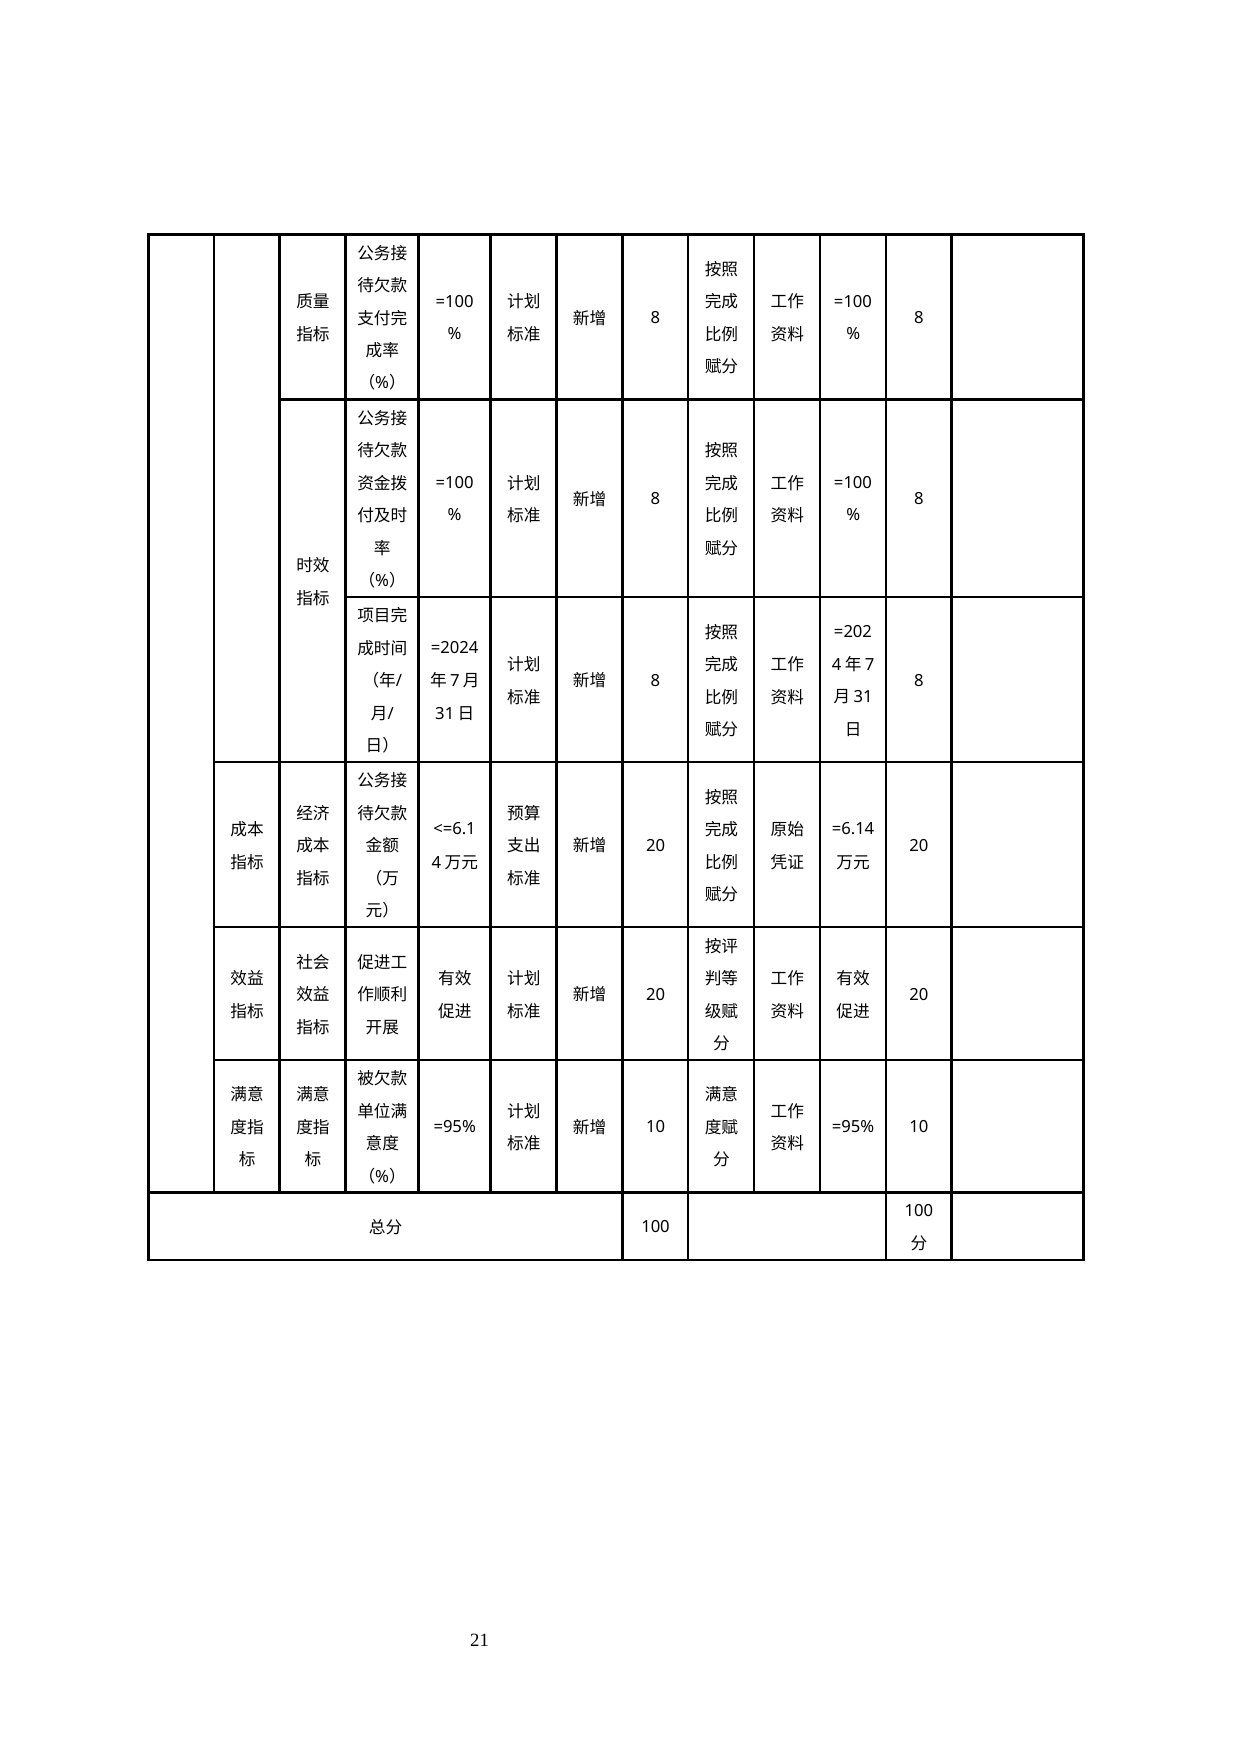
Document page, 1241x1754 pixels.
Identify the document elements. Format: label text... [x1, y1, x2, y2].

table_cell 被欠款单位满意度（%） [347, 1061, 417, 1191]
table_cell 8 [887, 236, 950, 398]
table_cell 总分 [150, 1194, 621, 1259]
table_cell 按照完成比例赋分 [689, 236, 753, 398]
table_cell =2024年7月31日 [821, 598, 885, 761]
table_cell 8 [624, 236, 687, 398]
table_cell 新增 [558, 401, 621, 596]
table_cell 预算支出标准 [492, 763, 555, 926]
table_cell 工作资料 [755, 401, 819, 596]
table_cell 8 [887, 598, 950, 761]
table_cell <=6.14万元 [420, 763, 489, 926]
table_cell 20 [887, 763, 950, 926]
table_cell 新增 [558, 1061, 621, 1191]
table_cell =95% [821, 1061, 885, 1191]
table_cell =100% [821, 401, 885, 596]
table_cell 新增 [558, 236, 621, 398]
table_cell 工作资料 [755, 598, 819, 761]
table_cell 8 [624, 598, 687, 761]
table_cell [953, 236, 1082, 398]
table_cell 计划标准 [492, 1061, 555, 1191]
table_cell 质量指标 [281, 236, 344, 398]
table_cell 项目完成时间（年/月/日） [347, 598, 417, 761]
table_cell 社会效益指标 [281, 928, 344, 1058]
table_cell 计划标准 [492, 598, 555, 761]
table_cell [689, 1194, 885, 1259]
table_cell 100 [624, 1194, 687, 1259]
table_cell 新增 [558, 598, 621, 761]
table_cell 按照完成比例赋分 [689, 763, 753, 926]
table_cell [953, 401, 1082, 596]
table_cell 计划标准 [492, 236, 555, 398]
table_cell 8 [887, 401, 950, 596]
table_cell 按照完成比例赋分 [689, 401, 753, 596]
table_cell 公务接待欠款资金拨付及时率（%） [347, 401, 417, 596]
table_cell =6.14万元 [821, 763, 885, 926]
table_cell 工作资料 [755, 928, 819, 1058]
table_cell [953, 598, 1082, 761]
table_cell [953, 928, 1082, 1058]
table_cell 工作资料 [755, 236, 819, 398]
table_cell 10 [887, 1061, 950, 1191]
table_cell =2024年7月31日 [420, 598, 489, 761]
table_cell 8 [624, 401, 687, 596]
table_cell 满意度指标 [281, 1061, 344, 1191]
table_cell 10 [624, 1061, 687, 1191]
table_cell =100% [420, 236, 489, 398]
table_cell 成本指标 [215, 763, 278, 926]
table_cell [953, 1194, 1082, 1259]
table_cell 新增 [558, 928, 621, 1058]
table_cell 20 [887, 928, 950, 1058]
table_cell 原始凭证 [755, 763, 819, 926]
table_cell 工作资料 [755, 1061, 819, 1191]
table_cell 满意度赋分 [689, 1061, 753, 1191]
table_cell 100分 [887, 1194, 950, 1259]
table_cell 效益指标 [215, 928, 278, 1058]
table_cell 满意度指标 [215, 1061, 278, 1191]
table_cell 有效促进 [821, 928, 885, 1058]
table_cell 计划标准 [492, 401, 555, 596]
table_cell 公务接待欠款支付完成率（%） [347, 236, 417, 398]
table_cell [953, 1061, 1082, 1191]
table_cell =95% [420, 1061, 489, 1191]
table_cell 20 [624, 928, 687, 1058]
table_cell 按照完成比例赋分 [689, 598, 753, 761]
table_cell 新增 [558, 763, 621, 926]
table_cell =100% [420, 401, 489, 596]
table_cell 20 [624, 763, 687, 926]
table_cell 时效指标 [281, 401, 344, 761]
table_cell [953, 763, 1082, 926]
table_cell 经济成本指标 [281, 763, 344, 926]
table_cell 按评判等级赋分 [689, 928, 753, 1058]
table_cell 有效促进 [420, 928, 489, 1058]
table_cell 公务接待欠款金额（万元） [347, 763, 417, 926]
table_cell =100% [821, 236, 885, 398]
table_cell 计划标准 [492, 928, 555, 1058]
table_cell 促进工作顺利开展 [347, 928, 417, 1058]
